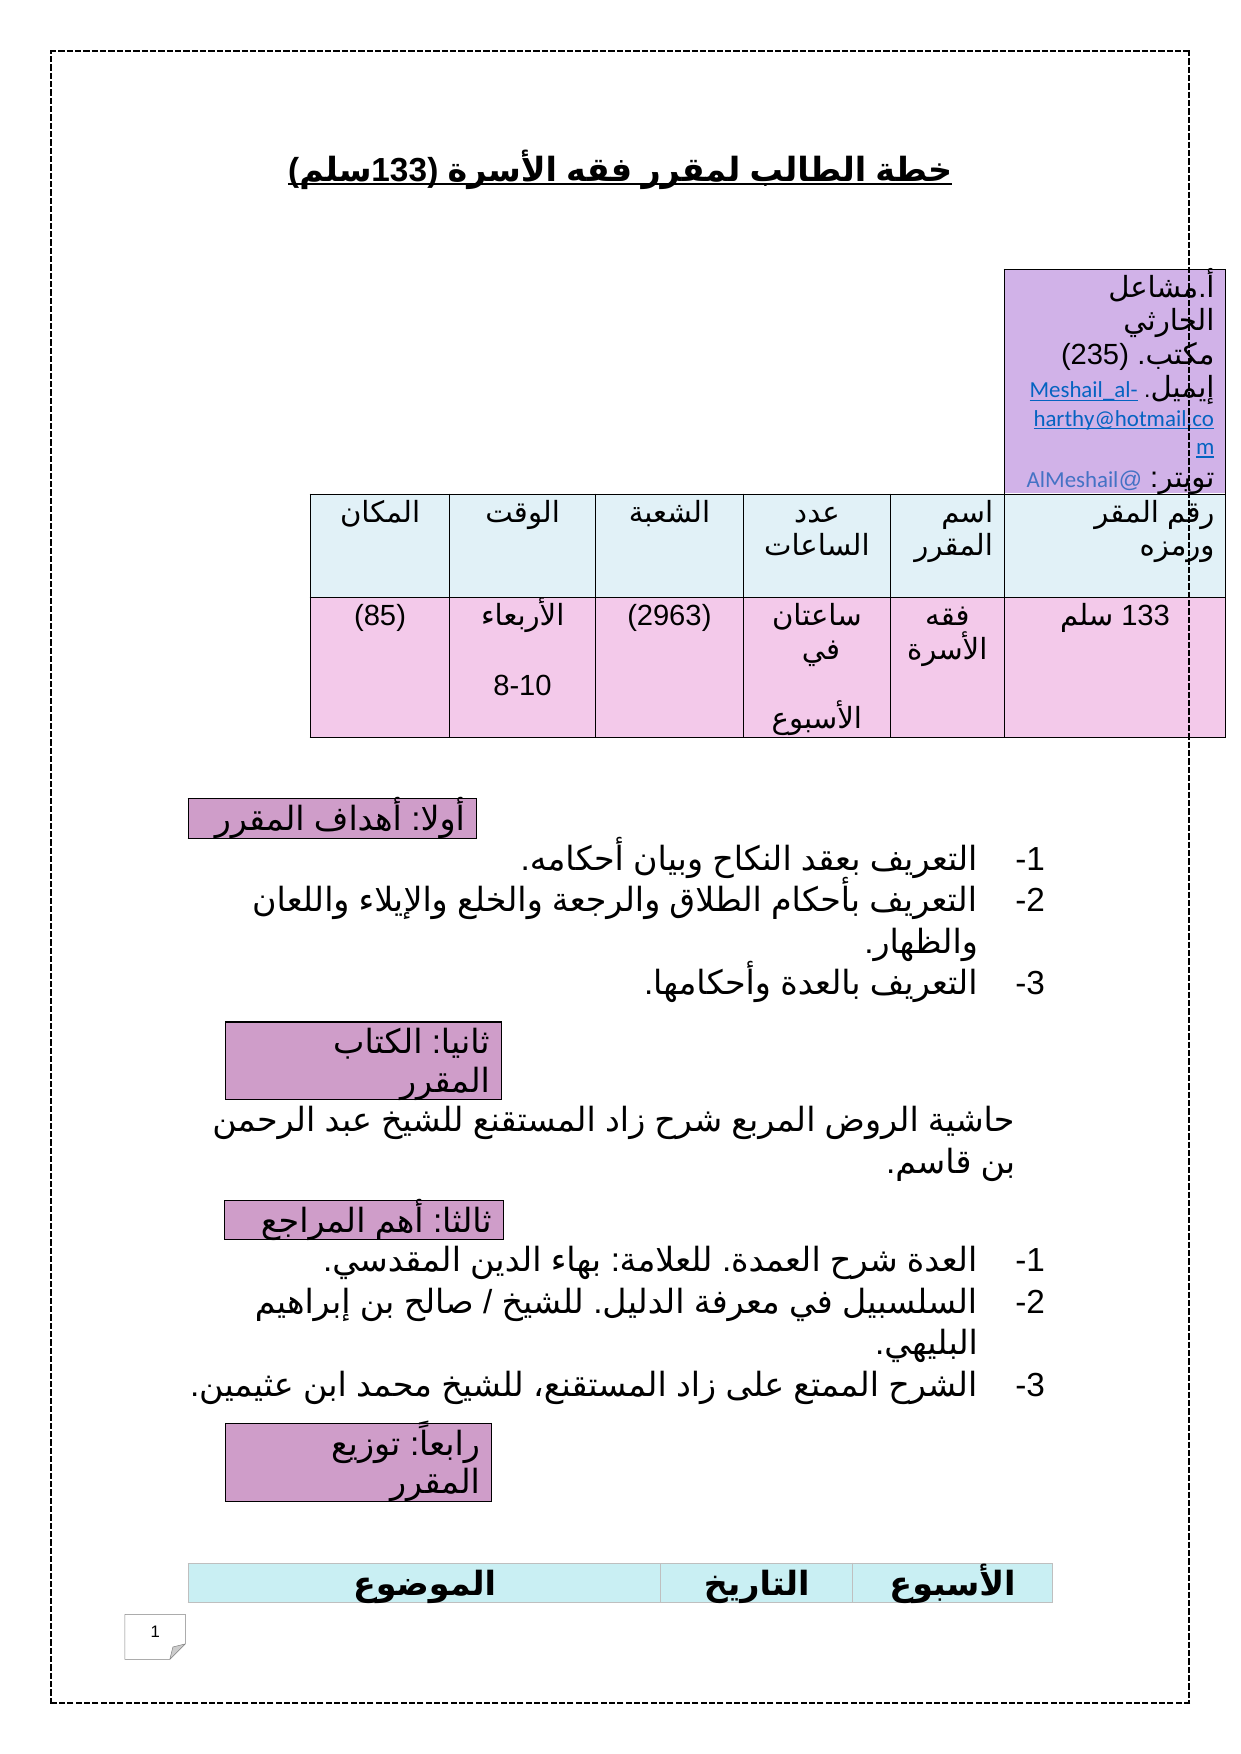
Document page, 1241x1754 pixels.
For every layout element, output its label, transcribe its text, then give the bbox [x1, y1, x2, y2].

table_header ثانيا: الكتاب المقرر [226, 1023, 501, 1099]
text خطة الطالب لمقرر فقه الأسرة (133سلم) [187, 150, 1053, 188]
table_cell الأربعاء 8-10 [450, 598, 595, 737]
table_header الأسبوع [853, 1564, 1052, 1602]
table_header التاريخ [661, 1564, 852, 1602]
table_cell الشعبة [596, 495, 743, 597]
table_cell الوقت [450, 495, 595, 597]
text حاشية الروض المربع شرح زاد المستقنع للشيخ عبد الرحمن بن قاسم. [187, 1100, 1015, 1180]
list العدة شرح العمدة. للعلامة: بهاء الدين المقدسي. [187, 1240, 1015, 1279]
table_cell ساعتان في الأسبوع [744, 598, 890, 737]
list التعريف بعقد النكاح وبيان أحكامه. [187, 839, 1015, 877]
table_header ثالثا: أهم المراجع [225, 1201, 503, 1239]
table_cell اسم المقرر [891, 495, 1004, 597]
list التعريف بالعدة وأحكامها. [187, 963, 1015, 1002]
list الشرح الممتع على زاد المستقنع، للشيخ محمد ابن عثيمين. [187, 1365, 1015, 1403]
table_cell (85) [311, 598, 449, 737]
table_cell (2963) [596, 598, 743, 737]
table_header الموضوع [189, 1564, 660, 1602]
list التعريف بأحكام الطلاق والرجعة والخلع والإيلاء واللعان والظهار. [187, 880, 1015, 960]
table_header أولا: أهداف المقرر [189, 799, 476, 838]
table_cell المكان [311, 495, 449, 597]
table_cell فقه الأسرة [891, 598, 1004, 737]
table_cell رقم المقر ورمزه [1005, 495, 1225, 597]
list السلسبيل في معرفة الدليل. للشيخ / صالح بن إبراهيم البليهي. [187, 1282, 1015, 1362]
table_cell عدد الساعات [744, 495, 890, 597]
table_cell 133 سلم [1005, 598, 1225, 737]
table_header أ.مشاعل الحارثي مكتب. (235) إيميل. Meshail_al-harthy@hotmail.com تويتر: @AlMeshail [1005, 270, 1225, 493]
table_header رابعاً: توزيع المقرر [226, 1424, 491, 1501]
